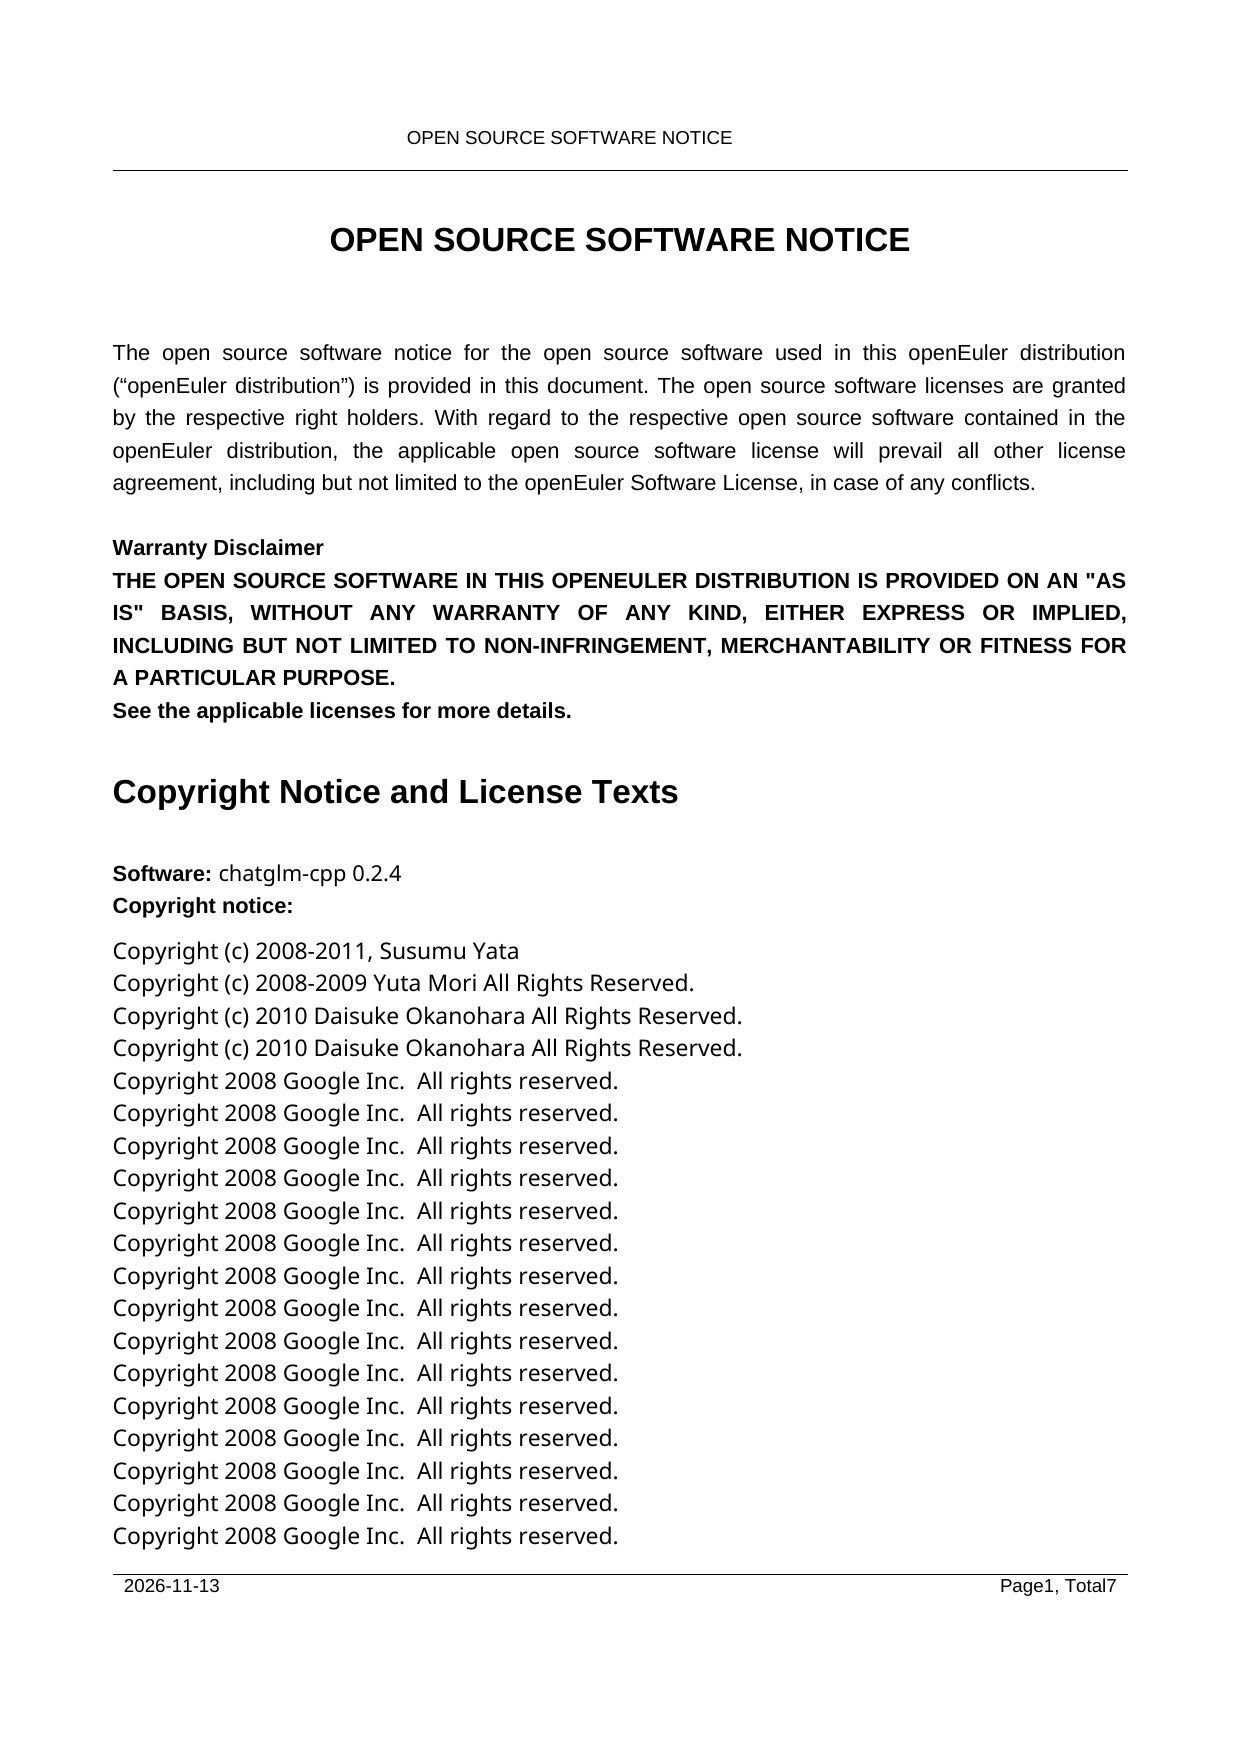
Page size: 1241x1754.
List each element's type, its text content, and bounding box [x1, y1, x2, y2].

text Copyright 2008 Google Inc. All rights reserved. [112, 1291, 1128, 1324]
text Copyright 2008 Google Inc. All rights reserved. [112, 1194, 1128, 1226]
text Copyright 2008 Google Inc. All rights reserved. [112, 1129, 1128, 1161]
text Copyright 2008 Google Inc. All rights reserved. [112, 1096, 1128, 1129]
text Copyright 2008 Google Inc. All rights reserved. [112, 1389, 1128, 1421]
text Copyright 2008 Google Inc. All rights reserved. [112, 1064, 1128, 1096]
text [112, 1454, 1128, 1486]
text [112, 1486, 1128, 1519]
text Copyright 2008 Google Inc. All rights reserved. [112, 1161, 1128, 1194]
title Software: chatglm-cpp 0.2.4 [112, 856, 1128, 889]
text Copyright (c) 2008-2009 Yuta Mori All Rights Reserved. [112, 966, 1128, 999]
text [112, 1421, 1128, 1454]
text Copyright (c) 2008-2011, Susumu Yata [112, 934, 1128, 966]
text Copyright (c) 2010 Daisuke Okanohara All Rights Reserved. [112, 1031, 1128, 1064]
text The open source software notice for the open source software used in this openEuler distribution (“openEuler distribution”) is provided in this document. The open source software licenses are granted by the respective right holders. With regard to the respective open source software contained in the openEuler distribution, the applicable open source software license will prevail all other license agreement, including but not limited to the openEuler Software License, in case of any conflicts. [112, 336, 1128, 499]
text Copyright notice: [112, 889, 1128, 921]
text Copyright 2008 Google Inc. All rights reserved. [112, 1226, 1128, 1259]
text Copyright 2008 Google Inc. All rights reserved. [112, 1259, 1128, 1291]
text Copyright 2008 Google Inc. All rights reserved. [112, 1356, 1128, 1389]
text Copyright 2008 Google Inc. All rights reserved. [112, 1324, 1128, 1356]
text Copyright (c) 2010 Daisuke Okanohara All Rights Reserved. [112, 999, 1128, 1031]
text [112, 1519, 1128, 1551]
text OPEN SOURCE SOFTWARE NOTICE [112, 206, 1128, 271]
text Warranty Disclaimer [112, 531, 1128, 564]
text THE OPEN SOURCE SOFTWARE IN THIS OPENEULER DISTRIBUTION IS PROVIDED ON AN "AS IS" BASIS, WITHOUT ANY WARRANTY OF ANY KIND, EITHER EXPRESS OR IMPLIED, INCLUDING BUT NOT LIMITED TO NON-INFRINGEMENT, MERCHANTABILITY OR FITNESS FOR A PARTICULAR PURPOSE. See the applicable licenses for more details. [112, 564, 1128, 726]
text Copyright Notice and License Texts [112, 759, 1128, 824]
